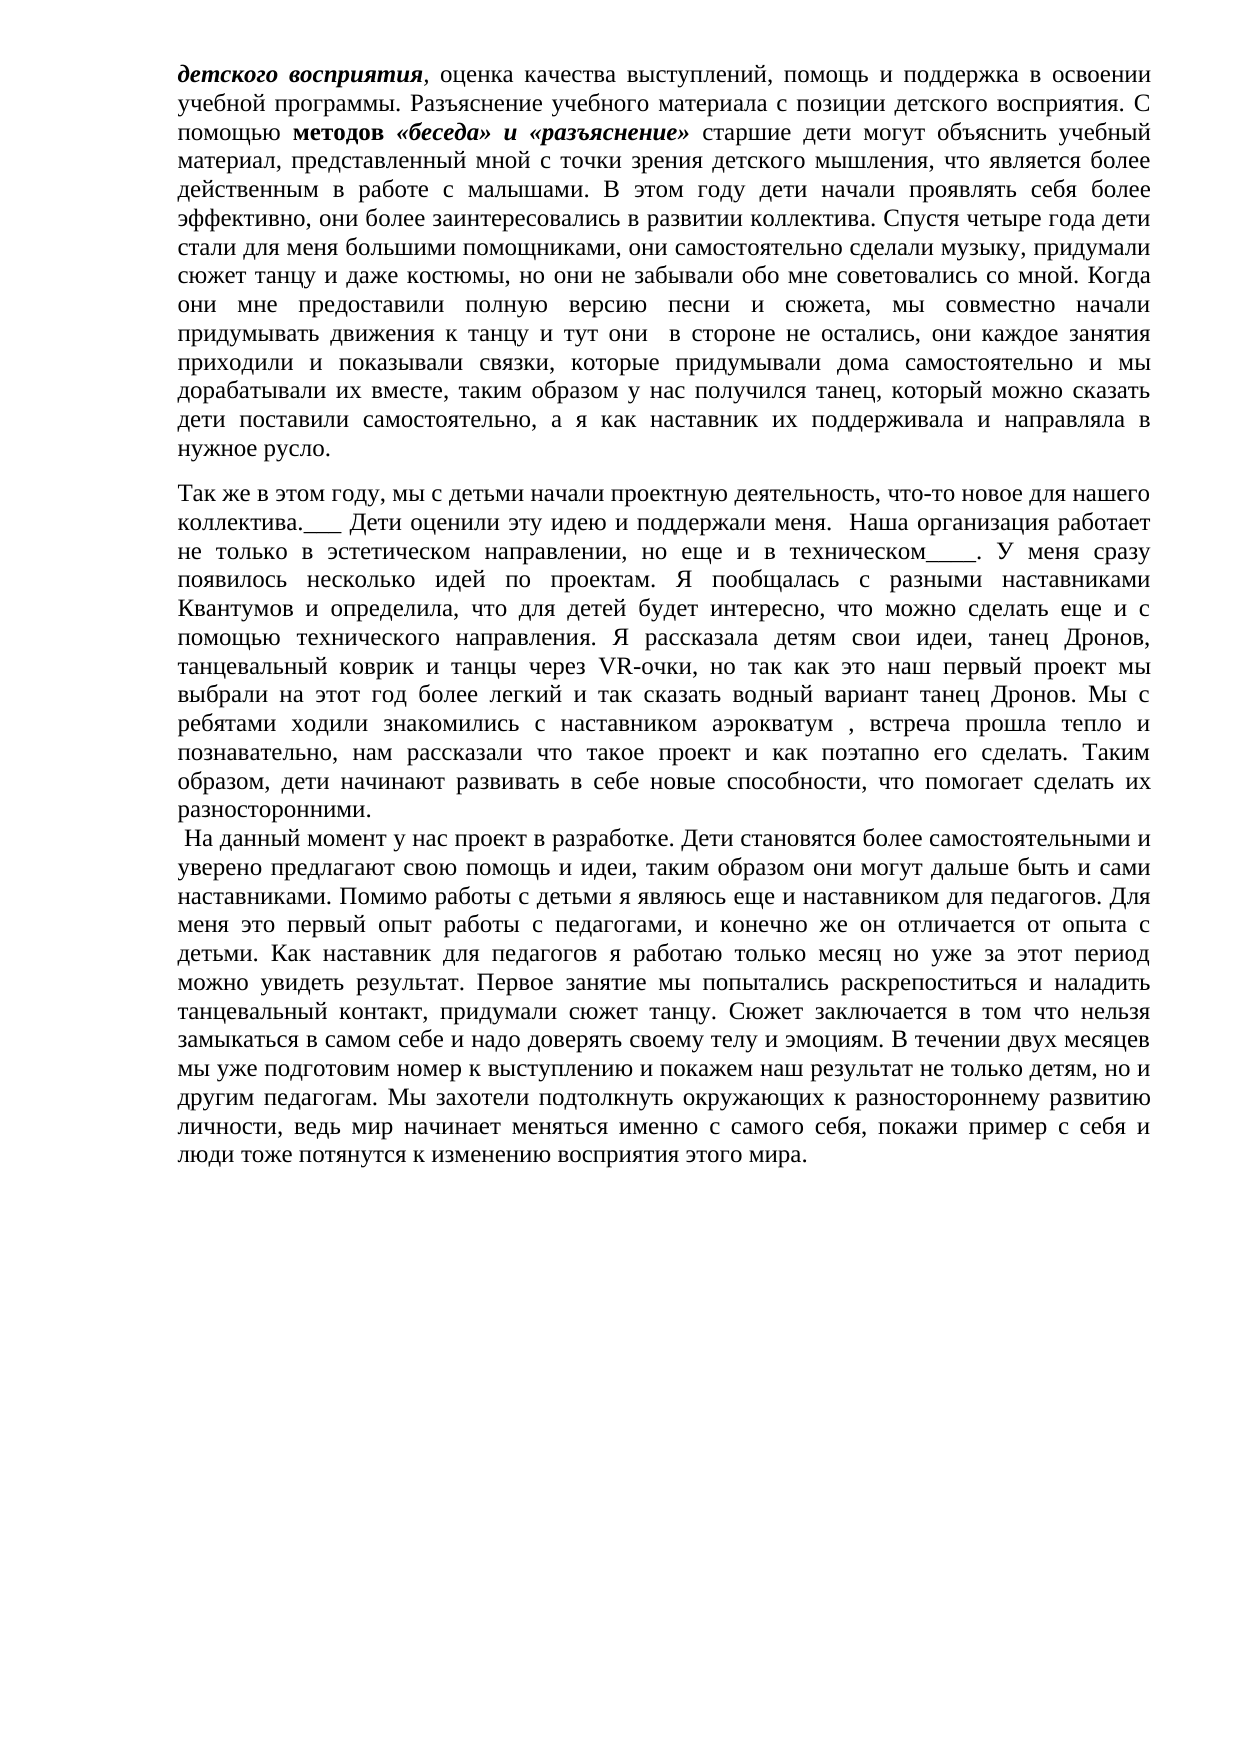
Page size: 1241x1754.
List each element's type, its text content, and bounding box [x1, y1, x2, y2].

text Так же в этом году, мы с детьми начали проектную деятельность, что-то новое для нашего коллектива.___ Дети оценили эту идею и поддержали меня. Наша организация работает не только в эстетическом направлении, но еще и в техническом____. У меня сразу появилось несколько идей по проектам. Я пообщалась с разными наставниками Квантумов и определила, что для детей будет интересно, что можно сделать еще и с помощью технического направления. Я рассказала детям свои идеи, танец Дронов, танцевальный коврик и танцы через VR-очки, но так как это наш первый проект мы выбрали на этот год более легкий и так сказать водный вариант танец Дронов. Мы с ребятами ходили знакомились с наставником аэрокватум , встреча прошла тепло и познавательно, нам рассказали что такое проект и как поэтапно его сделать. Таким образом, дети начинают развивать в себе новые способности, что помогает сделать их разносторонними. На данный момент у нас проект в разработке. Дети становятся более самостоятельными и уверено предлагают свою помощь и идеи, таким образом они могут дальше быть и сами наставниками. Помимо работы с детьми я являюсь еще и наставником для педагогов. Для меня это первый опыт работы с педагогами, и конечно же он отличается от опыта с детьми. Как наставник для педагогов я работаю только месяц но уже за этот период можно увидеть результат. Первое занятие мы попытались раскрепоститься и наладить танцевальный контакт, придумали сюжет танцу. Сюжет заключается в том что нельзя замыкаться в самом себе и надо доверять своему телу и эмоциям. В течении двух месяцев мы уже подготовим номер к выступлению и покажем наш результат не только детям, но и другим педагогам. Мы захотели подтолкнуть окружающих к разностороннему развитию личности, ведь мир начинает меняться именно с самого себя, покажи пример с себя и люди тоже потянутся к изменению восприятия этого мира. [177, 478, 1152, 1168]
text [177, 59, 1152, 462]
